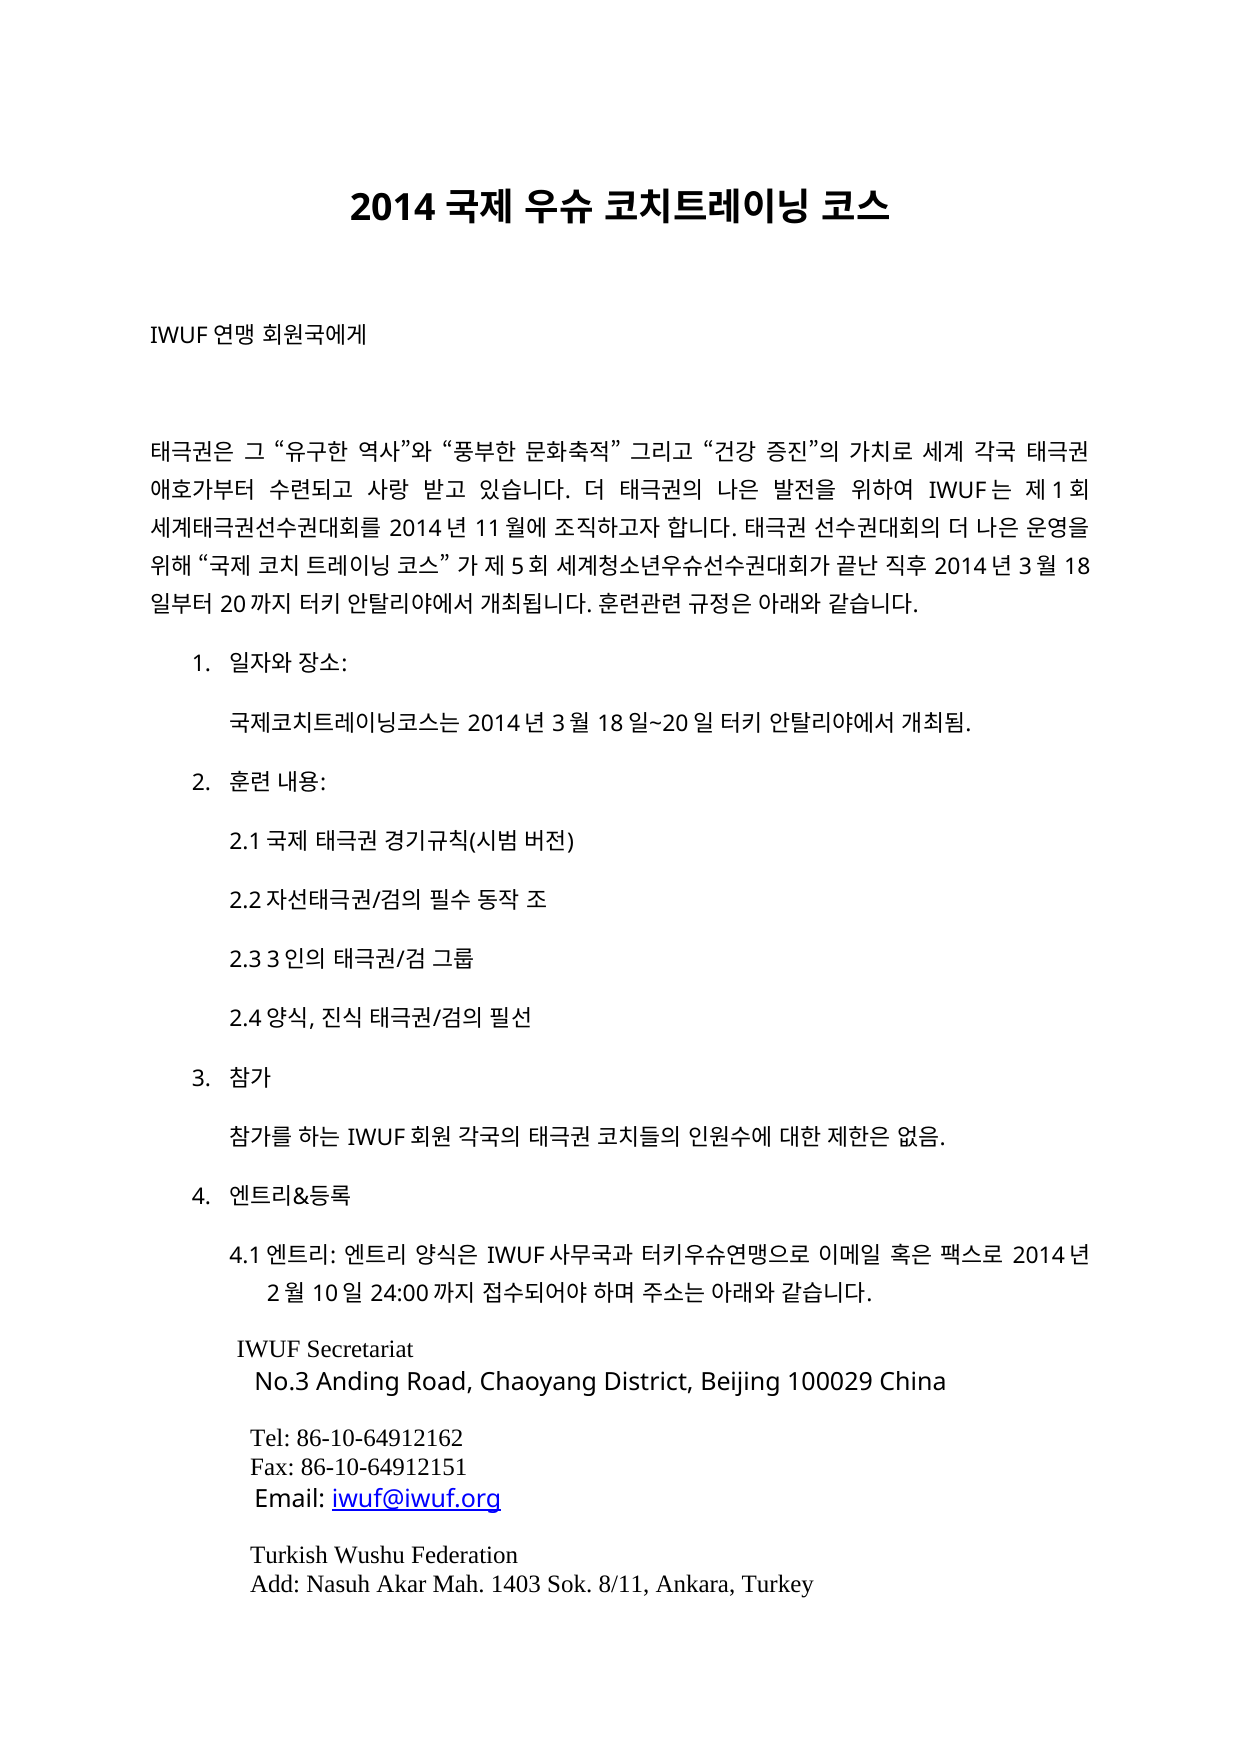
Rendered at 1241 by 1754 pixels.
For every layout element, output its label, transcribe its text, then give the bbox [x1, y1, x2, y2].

text Fax: 86-10-64912151 [150, 1452, 1090, 1481]
list Email: iwuf@iwuf.org [229, 1481, 1090, 1515]
list 양식, 진식 태극권/검의 필선 [229, 1000, 1090, 1034]
list 훈련 내용: [192, 764, 1090, 797]
list 엔트리: 엔트리 양식은 IWUF사무국과 터키우슈연맹으로 이메일 혹은 팩스로 2014년 2월 10일 24:00까지 접수되어야 하며 주소는 아래와 같습니다. [229, 1237, 1090, 1308]
list No.3 Anding Road, Chaoyang District, Beijing 100029 China [229, 1363, 1090, 1397]
list 참가 [192, 1059, 1090, 1093]
text IWUF Secretariat [229, 1334, 1090, 1363]
text Turkish Wushu Federation [150, 1541, 1090, 1569]
list 참가를 하는 IWUF회원 각국의 태극권 코치들의 인원수에 대한 제한은 없음. [229, 1119, 1090, 1152]
list 엔트리&등록 [192, 1178, 1090, 1211]
list 자선태극권/검의 필수 동작 조 [229, 882, 1090, 915]
text 태극권은 그 “유구한 역사”와 “풍부한 문화축적” 그리고 “건강 증진”의 가치로 세계 각국 태극권 애호가부터 수련되고 사랑 받고 있습니다. 더 태극권의 나은 발전을 위하여 IWUF는 제1회 세계태극권선수권대회를 2014년 11월에 조직하고자 합니다. 태극권 선수권대회의 더 나은 운영을 위해 “국제 코치 트레이닝 코스” 가 제5회 세계청소년우슈선수권대회가 끝난 직후 2014년 3월 18일부터 20까지 터키 안탈리야에서 개최됩니다. 훈련관련 규정은 아래와 같습니다. [150, 433, 1090, 619]
text Tel: 86-10-64912162 [150, 1423, 1090, 1452]
list 국제코치트레이닝코스는 2014년 3월 18일~20일 터키 안탈리야에서 개최됨. [229, 704, 1090, 738]
list 일자와 장소: [192, 645, 1090, 679]
text 2014 국제 우슈 코치트레이닝 코스 [150, 177, 1090, 232]
text IWUF 연맹 회원국에게 [150, 317, 1090, 351]
text Add: Nasuh Akar Mah. 1403 Sok. 8/11, Ankara, Turkey [150, 1569, 1090, 1598]
list 국제 태극권 경기규칙(시범 버전) [229, 823, 1090, 856]
list 3인의 태극권/검 그룹 [229, 941, 1090, 974]
